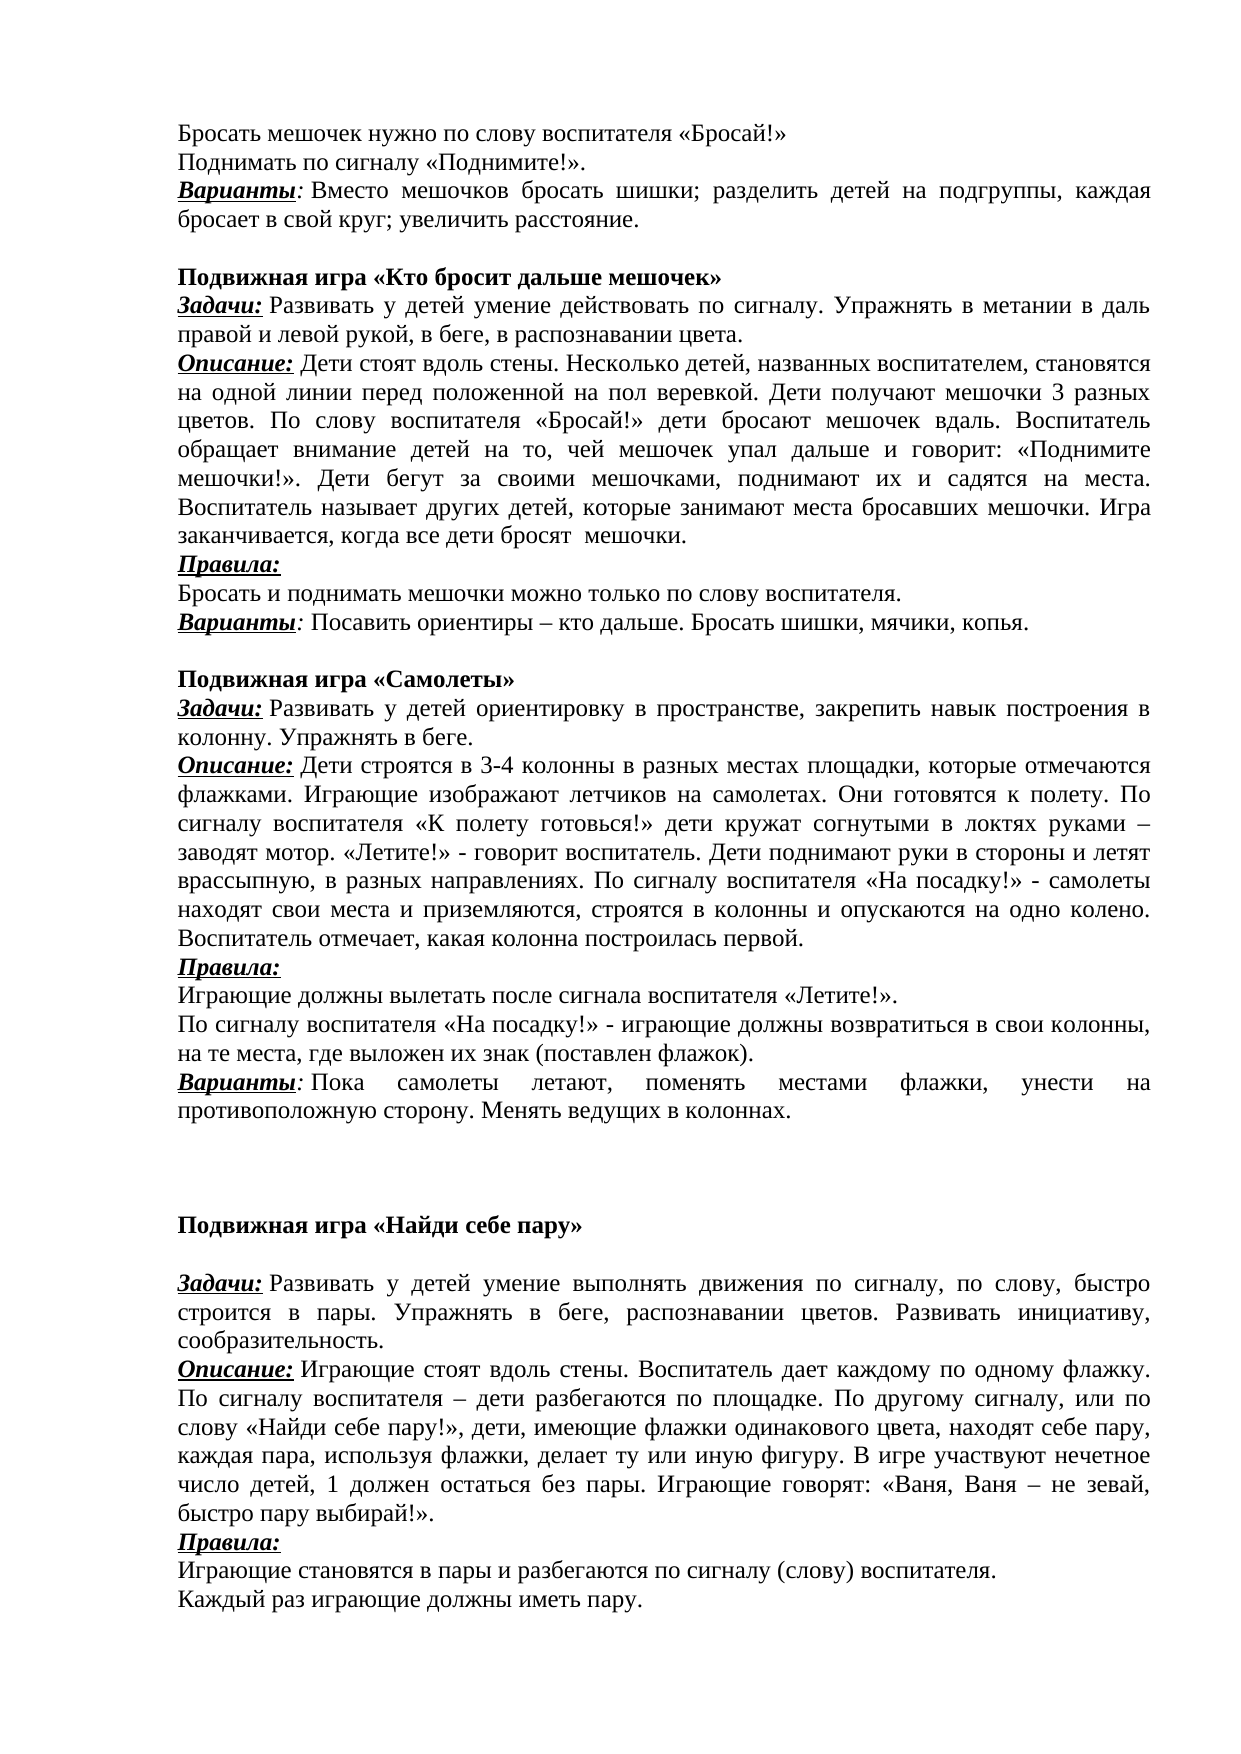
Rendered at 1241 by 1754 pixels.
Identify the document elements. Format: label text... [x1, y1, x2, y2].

text Бросать и поднимать мешочки можно только по слову воспитателя. [177, 578, 1152, 607]
text Подвижная игра «Найди себе пару» [177, 1211, 1152, 1239]
text Играющие должны вылетать после сигнала воспитателя «Летите!». [177, 981, 1152, 1009]
text Варианты: Пока самолеты летают, поменять местами флажки, унести на противоположную сторону. Менять ведущих в колоннах. [177, 1067, 1152, 1124]
text Задачи: Развивать у детей умение выполнять движения по сигналу, по слову, быстро строится в пары. Упражнять в беге, распознавании цветов. Развивать инициативу, сообразительность. [177, 1268, 1152, 1354]
text Описание: Играющие стоят вдоль стены. Воспитатель дает каждому по одному флажку. По сигналу воспитателя – дети разбегаются по площадке. По другому сигналу, или по слову «Найди себе пару!», дети, имеющие флажки одинакового цвета, находят себе пару, каждая пара, используя флажки, делает ту или иную фигуру. В игре участвуют нечетное число детей, 1 должен остаться без пары. Играющие говорят: «Ваня, Ваня – не зевай, быстро пару выбирай!». [177, 1354, 1152, 1527]
text Подвижная игра «Кто бросит дальше мешочек» [177, 262, 1152, 291]
text Подвижная игра «Самолеты» [177, 664, 1152, 693]
text Описание: Дети стоят вдоль стены. Несколько детей, названных воспитателем, становятся на одной линии перед положенной на пол веревкой. Дети получают мешочки 3 разных цветов. По слову воспитателя «Бросай!» дети бросают мешочек вдаль. Воспитатель обращает внимание детей на то, чей мешочек упал дальше и говорит: «Поднимите мешочки!». Дети бегут за своими мешочками, поднимают их и садятся на места. Воспитатель называет других детей, которые занимают места бросавших мешочки. Игра заканчивается, когда все дети бросят мешочки. [177, 348, 1152, 549]
text Варианты: Посавить ориентиры – кто дальше. Бросать шишки, мячики, копья. [177, 607, 1152, 636]
text Правила: [177, 549, 1152, 578]
text Описание: Дети строятся в 3-4 колонны в разных местах площадки, которые отмечаются флажками. Играющие изображают летчиков на самолетах. Они готовятся к полету. По сигналу воспитателя «К полету готовься!» дети кружат согнутыми в локтях руками – заводят мотор. «Летите!» - говорит воспитатель. Дети поднимают руки в стороны и летят врассыпную, в разных направлениях. По сигналу воспитателя «На посадку!» - самолеты находят свои места и приземляются, строятся в колонны и опускаются на одно колено. Воспитатель отмечает, какая колонна построилась первой. [177, 751, 1152, 952]
text Бросать мешочек нужно по слову воспитателя «Бросай!» [177, 118, 1152, 147]
text Правила: [177, 952, 1152, 981]
text Правила: [177, 1527, 1152, 1556]
text Задачи: Развивать у детей умение действовать по сигналу. Упражнять в метании в даль правой и левой рукой, в беге, в распознавании цвета. [177, 291, 1152, 348]
text Каждый раз играющие должны иметь пару. [177, 1584, 1152, 1613]
text Варианты: Вместо мешочков бросать шишки; разделить детей на подгруппы, каждая бросает в свой круг; увеличить расстояние. [177, 176, 1152, 233]
text Поднимать по сигналу «Поднимите!». [177, 147, 1152, 176]
text Задачи: Развивать у детей ориентировку в пространстве, закрепить навык построения в колонну. Упражнять в беге. [177, 693, 1152, 751]
text Играющие становятся в пары и разбегаются по сигналу (слову) воспитателя. [177, 1556, 1152, 1584]
text По сигналу воспитателя «На посадку!» - играющие должны возвратиться в свои колонны, на те места, где выложен их знак (поставлен флажок). [177, 1009, 1152, 1067]
